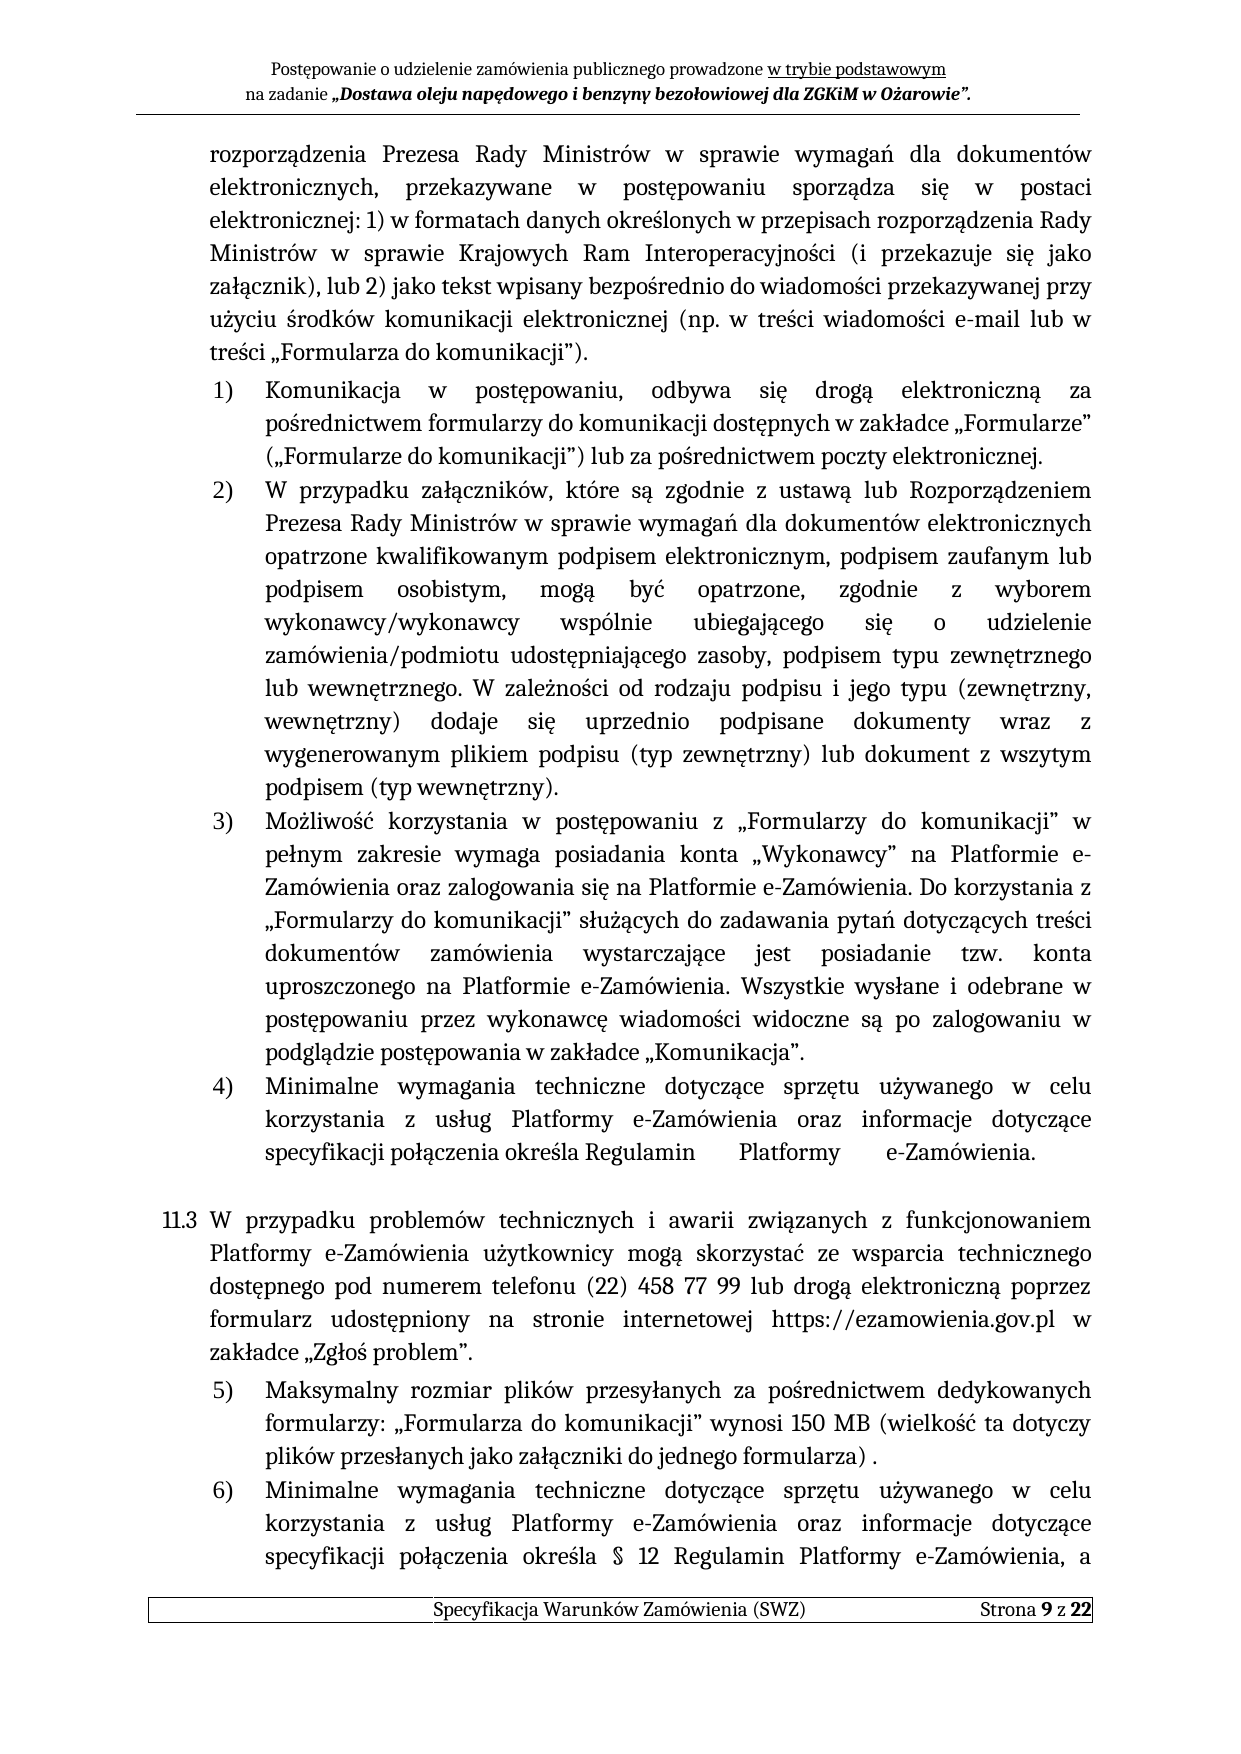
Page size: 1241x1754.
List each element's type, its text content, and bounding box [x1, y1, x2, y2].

list Maksymalny rozmiar plików przesyłanych za pośrednictwem dedykowanych formularzy: „Formularza do komunikacji” wynosi 150 MB (wielkość ta dotyczy plików przesłanych jako załączniki do jednego formularza) . [212, 1375, 1093, 1471]
list Możliwość korzystania w postępowaniu z „Formularzy do komunikacji” w pełnym zakresie wymaga posiadania konta „Wykonawcy” na Platformie e-Zamówienia oraz zalogowania się na Platformie e-Zamówienia. Do korzystania z „Formularzy do komunikacji” służących do zadawania pytań dotyczących treści dokumentów zamówienia wystarczające jest posiadanie tzw. konta uproszczonego na Platformie e-Zamówienia. Wszystkie wysłane i odebrane w postępowaniu przez wykonawcę wiadomości widoczne są po zalogowaniu w podglądzie postępowania w zakładce „Komunikacja”. [212, 806, 1093, 1067]
list W przypadku problemów technicznych i awarii związanych z funkcjonowaniem Platformy e-Zamówienia użytkownicy mogą skorzystać ze wsparcia technicznego dostępnego pod numerem telefonu (22) 458 77 99 lub drogą elektroniczną poprzez formularz udostępniony na stronie internetowej https://ezamowienia.gov.pl w zakładce „Zgłoś problem”. [162, 1206, 1093, 1367]
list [162, 139, 1093, 366]
list Komunikacja w postępowaniu, odbywa się drogą elektroniczną za pośrednictwem formularzy do komunikacji dostępnych w zakładce „Formularze” („Formularze do komunikacji”) lub za pośrednictwem poczty elektronicznej. [212, 375, 1093, 471]
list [212, 1475, 1093, 1571]
list W przypadku załączników, które są zgodnie z ustawą lub Rozporządzeniem Prezesa Rady Ministrów w sprawie wymagań dla dokumentów elektronicznych opatrzone kwalifikowanym podpisem elektronicznym, podpisem zaufanym lub podpisem osobistym, mogą być opatrzone, zgodnie z wyborem wykonawcy/wykonawcy wspólnie ubiegającego się o udzielenie zamówienia/podmiotu udostępniającego zasoby, podpisem typu zewnętrznego lub wewnętrznego. W zależności od rodzaju podpisu i jego typu (zewnętrzny, wewnętrzny) dodaje się uprzednio podpisane dokumenty wraz z wygenerowanym plikiem podpisu (typ zewnętrzny) lub dokument z wszytym podpisem (typ wewnętrzny). [212, 475, 1093, 802]
list Minimalne wymagania techniczne dotyczące sprzętu używanego w celu korzystania z usług Platformy e-Zamówienia oraz informacje dotyczące specyfikacji połączenia określa Regulamin Platformy e-Zamówienia. [212, 1071, 1093, 1166]
